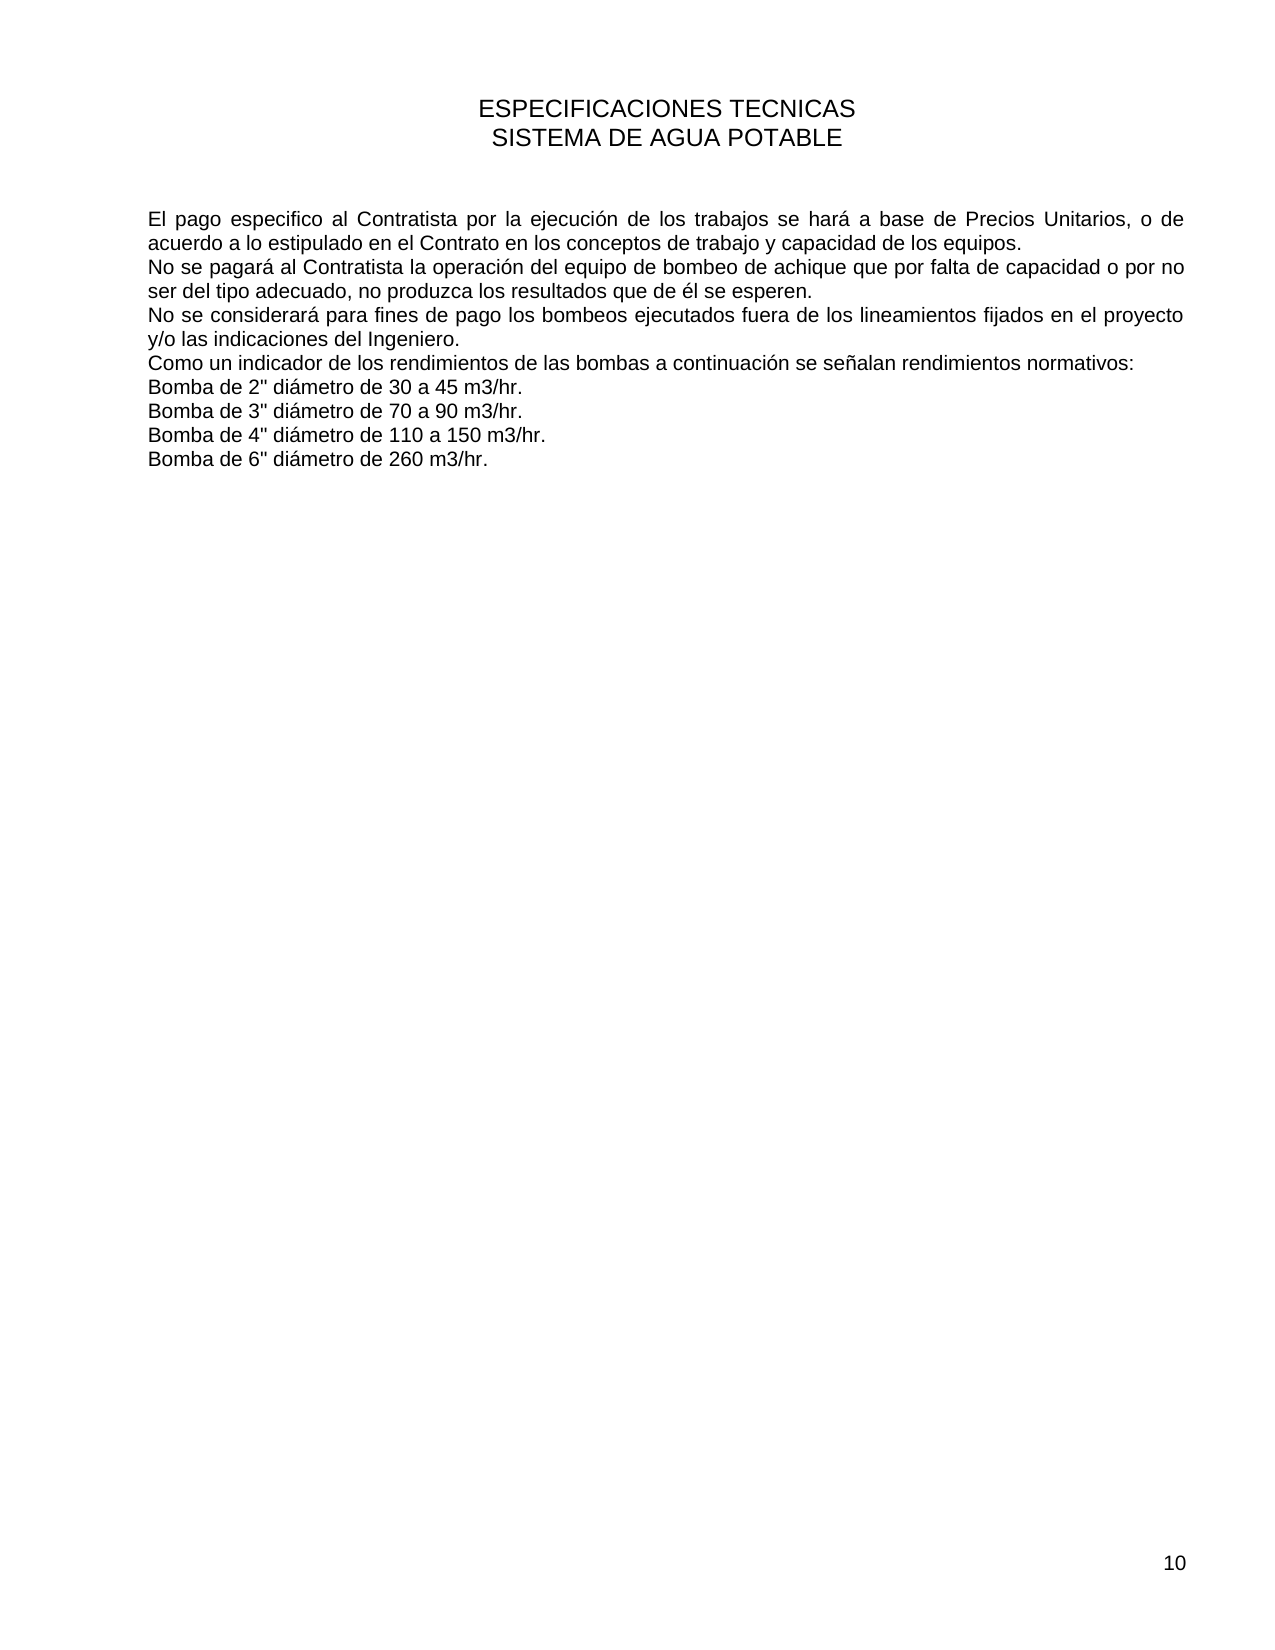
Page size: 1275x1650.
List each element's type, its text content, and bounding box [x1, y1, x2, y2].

text Bomba de 2" diámetro de 45 m3/hr. [148, 374, 1186, 398]
text No se considerará para fines de pago los bombeos ejecutados fuera de los lineamientos fijados en el proyecto y/o las indicaciones del Ingeniero. [148, 303, 1186, 351]
text Bomba de 4" diámetro de 150 m3/hr. [148, 422, 1186, 446]
text Bomba de 6" diámetro de 260 m3/hr. [148, 446, 1186, 470]
text El pago especifico al Contratista por la ejecución de los trabajos se hará a base de Precios Unitarios, o de acuerdo a lo estipulado en el Contrato en los conceptos de trabajo y capacidad de los equipos. [148, 207, 1186, 255]
text Bomba de 3" diámetro de 90 m3/hr. [148, 398, 1186, 422]
text No se pagará al Contratista la operación del equipo de bombeo de achique que por falta de capacidad o por no ser del tipo adecuado, no produzca los resultados que de él se esperen. [148, 255, 1186, 303]
text Como un indicador de los rendimientos de las bombas a continuación se señalan rendimientos normativos: [148, 351, 1186, 374]
